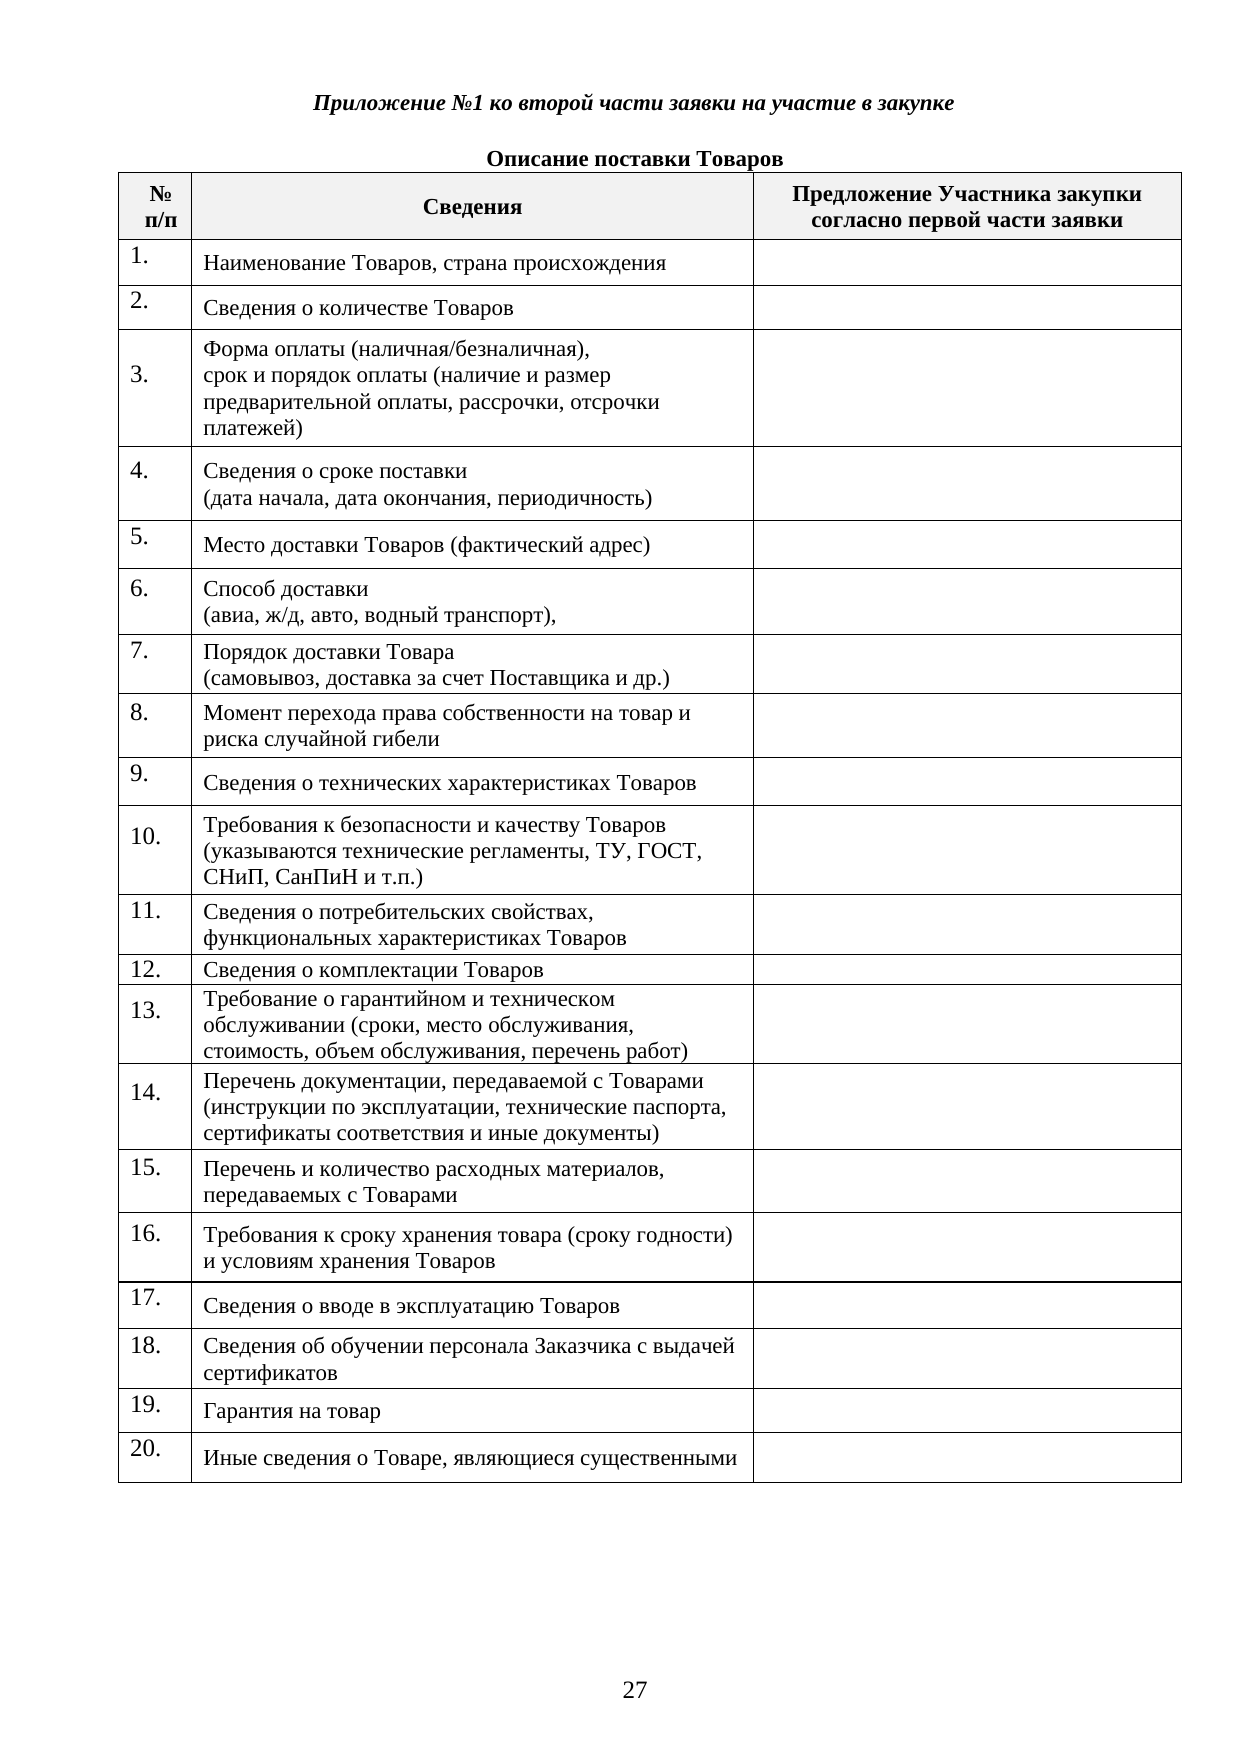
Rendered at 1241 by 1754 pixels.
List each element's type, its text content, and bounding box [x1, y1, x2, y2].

table_cell Сведения о комплектации Товаров [192, 955, 753, 983]
table_cell [119, 1433, 191, 1482]
table_cell [754, 521, 1181, 567]
table_cell [119, 1064, 191, 1149]
table_header № п/п [119, 173, 191, 239]
table_cell [754, 1064, 1181, 1149]
table_cell [119, 286, 191, 329]
table_cell [119, 1389, 191, 1432]
table_cell [754, 635, 1181, 693]
table_cell Место доставки Товаров (фактический адрес) [192, 521, 753, 567]
table_cell Сведения о сроке поставки (дата начала, дата окончания, периодичность) [192, 447, 753, 520]
table_cell [754, 694, 1181, 757]
table_cell [754, 1283, 1181, 1328]
table_cell Требование о гарантийном и техническом обслуживании (сроки, место обслуживания, стоимость, объем обслуживания, перечень работ) [192, 985, 753, 1063]
table_cell Способ доставки (авиа, ж/д, авто, водный транспорт), [192, 569, 753, 634]
table_cell Иные сведения о Товаре, являющиеся существенными [192, 1433, 753, 1482]
table_cell Сведения о потребительских свойствах, функциональных характеристиках Товаров [192, 895, 753, 953]
table_cell Перечень и количество расходных материалов, передаваемых с Товарами [192, 1150, 753, 1212]
table_cell Порядок доставки Товара (самовывоз, доставка за счет Поставщика и др.) [192, 635, 753, 693]
table_cell [754, 806, 1181, 894]
table_cell Сведения о количестве Товаров [192, 286, 753, 329]
table_cell [119, 1329, 191, 1388]
table_cell Наименование Товаров, страна происхождения [192, 240, 753, 284]
text Приложение №1 ко второй части заявки на участие в закупке [118, 89, 1152, 115]
table_cell [119, 330, 191, 446]
table_cell Требования к сроку хранения товара (сроку годности) и условиям хранения Товаров [192, 1213, 753, 1281]
text Описание поставки Товаров [118, 145, 1152, 172]
table_cell [119, 895, 191, 953]
table_cell [119, 806, 191, 894]
table_header Предложение Участника закупки согласно первой части заявки [754, 173, 1181, 239]
table_cell [754, 895, 1181, 953]
table_cell [754, 1150, 1181, 1212]
table_cell [119, 758, 191, 805]
table_cell [119, 635, 191, 693]
table_cell [754, 1389, 1181, 1432]
table_cell [754, 330, 1181, 446]
table_cell [754, 1329, 1181, 1388]
table_cell [119, 569, 191, 634]
table_cell [119, 694, 191, 757]
table_cell [754, 1213, 1181, 1281]
table_cell [119, 1283, 191, 1328]
table_cell [119, 447, 191, 520]
table_cell Сведения о технических характеристиках Товаров [192, 758, 753, 805]
table_cell [754, 569, 1181, 634]
table_cell [119, 521, 191, 567]
table_cell Момент перехода права собственности на товар и риска случайной гибели [192, 694, 753, 757]
table_cell [119, 1213, 191, 1281]
table_cell [119, 985, 191, 1063]
table_cell Гарантия на товар [192, 1389, 753, 1432]
table_header Сведения [192, 173, 753, 239]
table_cell [119, 240, 191, 284]
table_cell Требования к безопасности и качеству Товаров (указываются технические регламенты, ТУ, ГОСТ, СНиП, СанПиН и т.п.) [192, 806, 753, 894]
table_cell [754, 955, 1181, 983]
table_cell Сведения об обучении персонала Заказчика с выдачей сертификатов [192, 1329, 753, 1388]
table_cell [754, 286, 1181, 329]
table_cell [754, 985, 1181, 1063]
table_cell [754, 447, 1181, 520]
table_cell [119, 955, 191, 983]
table_cell Форма оплаты (наличная/безналичная), срок и порядок оплаты (наличие и размер предварительной оплаты, рассрочки, отсрочки платежей) [192, 330, 753, 446]
table_cell Перечень документации, передаваемой с Товарами (инструкции по эксплуатации, технические паспорта, сертификаты соответствия и иные документы) [192, 1064, 753, 1149]
table_cell [119, 1150, 191, 1212]
table_cell [754, 758, 1181, 805]
table_cell [754, 240, 1181, 284]
table_cell Сведения о вводе в эксплуатацию Товаров [192, 1283, 753, 1328]
table_cell [754, 1433, 1181, 1482]
